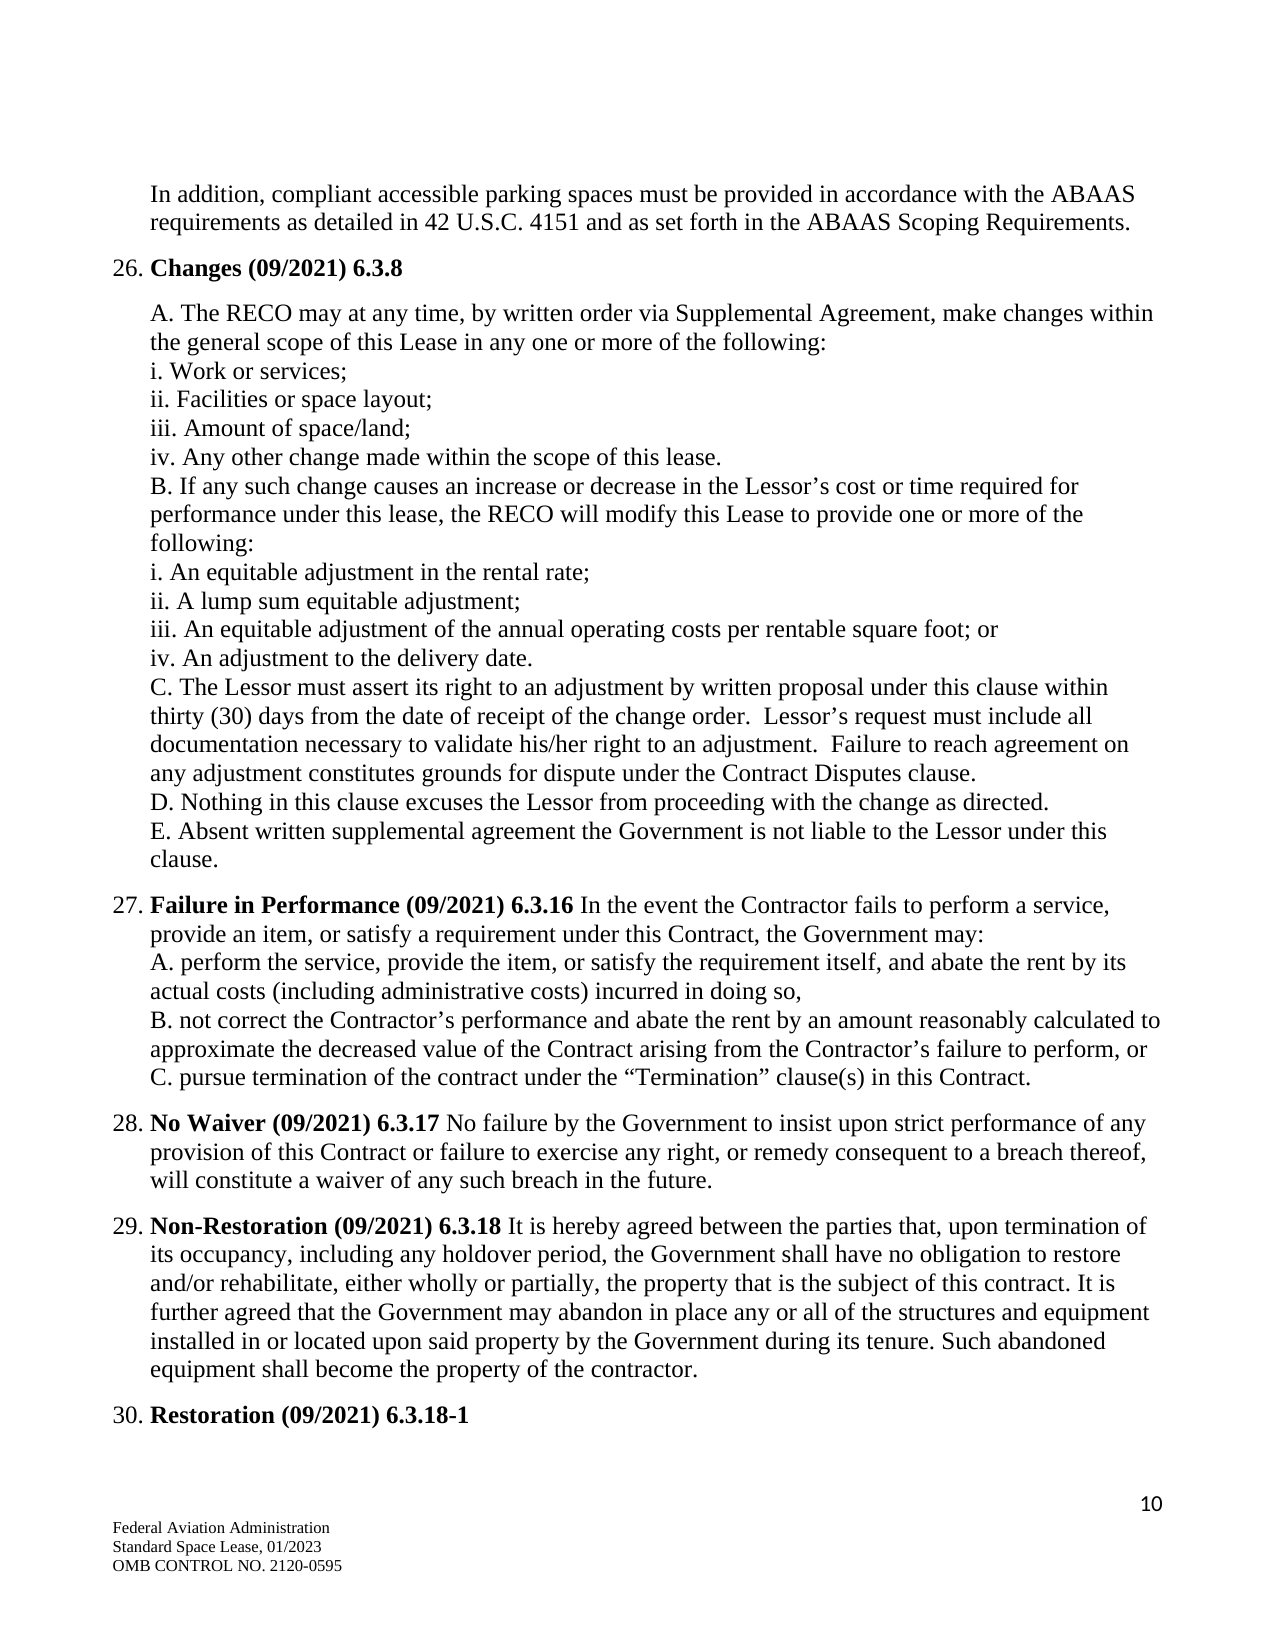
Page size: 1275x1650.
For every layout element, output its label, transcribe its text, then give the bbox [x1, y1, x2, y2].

list Failure in Performance (09/2021) 6.3.16 Insert in all real estate contracts where the FAA pays rent. In the event the Contractor fails to perform a service, provide an item, or satisfy a requirement under this Contract, the Government may: A. perform the service, provide the item, or satisfy the requirement itself, and abate the rent by its actual costs (including administrative costs) incurred in doing so, B. not correct the Contractor’s performance and abate the rent by an amount reasonably calculated to approximate the decreased value of the Contract arising from the Contractor’s failure to perform, or C. pursue termination of the contract under the “Termination” clause(s) in this Contract. [112, 890, 1162, 1091]
list No Waiver (09/2021) 6.3.17 Insert in all real estate contracts. No failure by the Government to insist upon strict performance of any provision of this Contract or failure to exercise any right, or remedy consequent to a breach thereof, will constitute a waiver of any such breach in the future. [112, 1108, 1162, 1194]
list Restoration (09/2021) 6.3.18-1 This is an alternate restoration clause that may be used for leases and on-airport MOAs on a case-by-case basis when use of the non-restoration clause is neither feasible nor appropriate. RECO should remove paragraph C for on-airport land leases or on-airport MOAs. REMOVE this Clause if 6.3.18 Non-Restoration is used. [112, 1400, 1162, 1429]
list Changes (09/2021) 6.3.8 Insert in all real estate leases. [112, 253, 1162, 282]
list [112, 150, 1162, 236]
list Non-Restoration (09/2021) 6.3.18 Insert in all real estate leases and on-airport MOAs unless specific restorations are negotiated and Clause 6.3.18-1 Restoration is used. REMOVE this clause if 6.3.18-1 Restoration is used. It is hereby agreed between the parties that, upon termination of its occupancy, including any holdover period, the Government shall have no obligation to restore and/or rehabilitate, either wholly or partially, the property that is the subject of this contract. It is further agreed that the Government may abandon in place any or all of the structures and equipment installed in or located upon said property by the Government during its tenure. Such abandoned equipment shall become the property of the contractor. [112, 1211, 1162, 1383]
list A. The RECO may at any time, by written order via Supplemental Agreement, make changes within the general scope of this Lease in any one or more of the following: i. Work or services; ii. Facilities or space layout; iii. Amount of space/land; iv. Any other change made within the scope of this lease. B. If any such change causes an increase or decrease in the Lessor’s cost or time required for performance under this lease, the RECO will modify this Lease to provide one or more of the following: i. An equitable adjustment in the rental rate; ii. A lump sum equitable adjustment; iii. An equitable adjustment of the annual operating costs per rentable square foot; or iv. An adjustment to the delivery date. C. The Lessor must assert its right to an adjustment by written proposal under this clause within thirty (30) days from the date of receipt of the change order. Lessor’s request must include all documentation necessary to validate his/her right to an adjustment. Failure to reach agreement on any adjustment constitutes grounds for dispute under the Contract Disputes clause. D. Nothing in this clause excuses the Lessor from proceeding with the change as directed. E. Absent written supplemental agreement the Government is not liable to the Lessor under this clause. [150, 298, 1162, 873]
